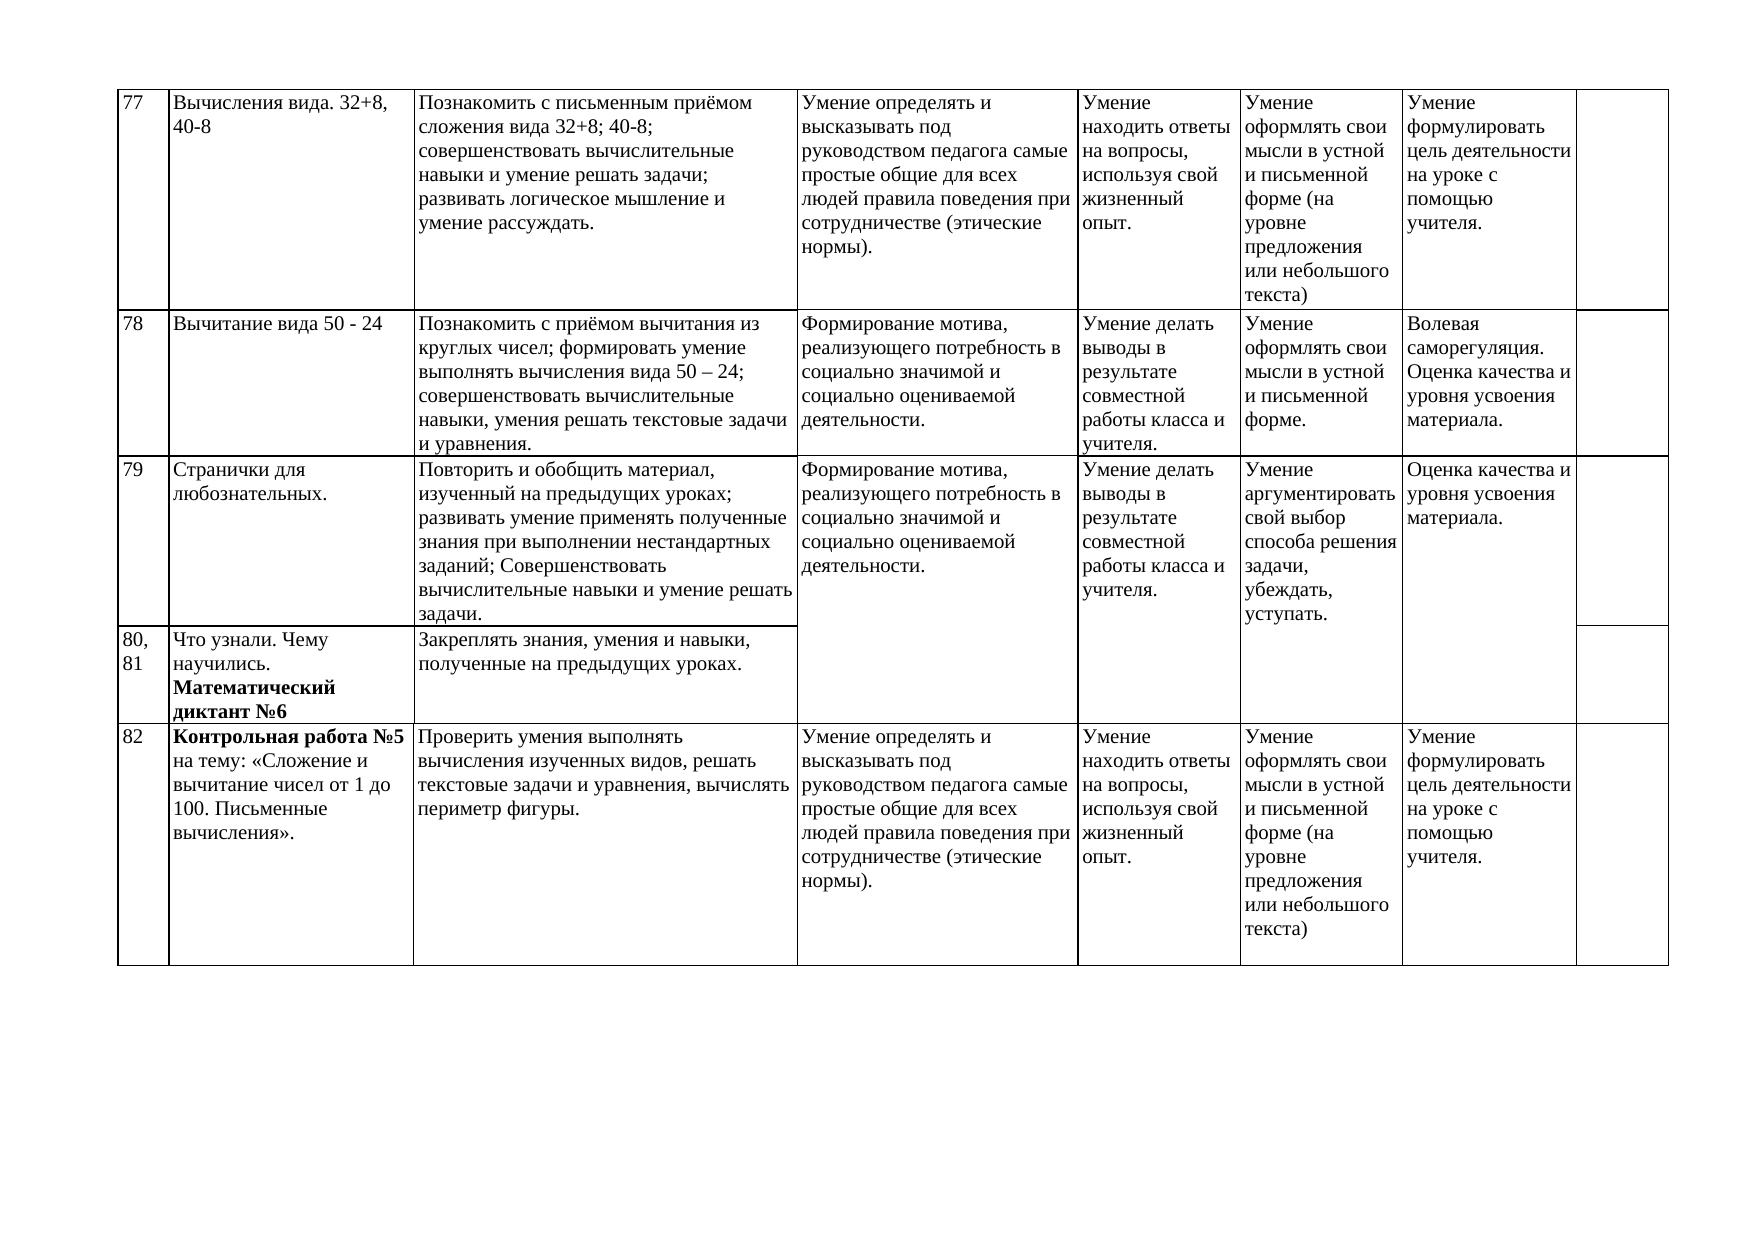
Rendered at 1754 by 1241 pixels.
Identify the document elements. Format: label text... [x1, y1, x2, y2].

table_cell 80, 81 [119, 627, 168, 723]
table_cell [1577, 90, 1668, 309]
table_cell Умение формулировать цель деятельности на уроке с помощью учителя. [1403, 90, 1576, 309]
table_cell Умение оформлять свои мысли в устной и письменной форме. [1241, 310, 1402, 455]
table_cell 78 [119, 311, 168, 455]
table_cell Формирование мотива, реализующего потребность в социально значимой и социально оцениваемой деятельности. [798, 456, 1077, 723]
table_cell Странички для любознательных. [170, 457, 414, 625]
table_cell Волевая саморегуляция. Оценка качества и уровня усвоения материала. [1403, 310, 1576, 455]
table_cell Вычисления вида. 32+8, 40-8 [170, 90, 414, 309]
table_cell Познакомить с письменным приёмом сложения вида 32+8; 40-8; совершенствовать вычислительные навыки и умение решать задачи; развивать логическое мышление и умение рассуждать. [415, 90, 797, 309]
table_cell Умение оформлять свои мысли в устной и письменной форме (на уровне предложения или небольшого текста) [1241, 724, 1402, 964]
table_cell Умение определять и высказывать под руководством педагога самые простые общие для всех людей правила поведения при сотрудничестве (этические нормы). [798, 90, 1077, 309]
table_cell Умение находить ответы на вопросы, используя свой жизненный опыт. [1079, 724, 1240, 964]
table_cell Умение делать выводы в результате совместной работы класса и учителя. [1079, 310, 1240, 455]
table_cell 79 [119, 457, 168, 625]
table_cell Проверить умения выполнять вычисления изученных видов, решать текстовые задачи и уравнения, вычислять периметр фигуры. [414, 724, 797, 964]
table_cell [1577, 724, 1668, 964]
table_cell Что узнали. Чему научились. Математический диктант №6 [170, 627, 414, 723]
table_cell Повторить и обобщить материал, изученный на предыдущих уроках; развивать умение применять полученные знания при выполнении нестандартных заданий; Совершенствовать вычислительные навыки и умение решать задачи. [415, 457, 797, 625]
table_cell Оценка качества и уровня усвоения материала. [1403, 457, 1576, 723]
table_cell Вычитание вида 50 - 24 [170, 311, 414, 455]
table_cell Закреплять знания, умения и навыки, полученные на предыдущих уроках. [415, 627, 797, 723]
table_cell Познакомить с приёмом вычитания из круглых чисел; формировать умение выполнять вычисления вида 50 – 24; совершенствовать вычислительные навыки, умения решать текстовые задачи и уравнения. [415, 311, 797, 455]
table_cell Умение находить ответы на вопросы, используя свой жизненный опыт. [1079, 90, 1240, 309]
table_cell Умение определять и высказывать под руководством педагога самые простые общие для всех людей правила поведения при сотрудничестве (этические нормы). [798, 724, 1077, 964]
table_cell [1577, 311, 1668, 455]
table_cell [1577, 457, 1668, 625]
table_cell [1577, 626, 1668, 723]
table_cell Умение оформлять свои мысли в устной и письменной форме (на уровне предложения или небольшого текста) [1241, 90, 1402, 309]
table_cell Умение делать выводы в результате совместной работы класса и учителя. [1079, 457, 1240, 723]
table_cell 82 [119, 724, 168, 964]
table_cell Умение аргументировать свой выбор способа решения задачи, убеждать, уступать. [1241, 457, 1402, 723]
table_cell Контрольная работа №5 на тему: «Сложение и вычитание чисел от 1 до 100. Письменные вычисления». [170, 724, 413, 964]
table_cell Формирование мотива, реализующего потребность в социально значимой и социально оцениваемой деятельности. [798, 310, 1077, 455]
table_cell Умение формулировать цель деятельности на уроке с помощью учителя. [1403, 724, 1576, 964]
table_cell 77 [119, 90, 168, 309]
